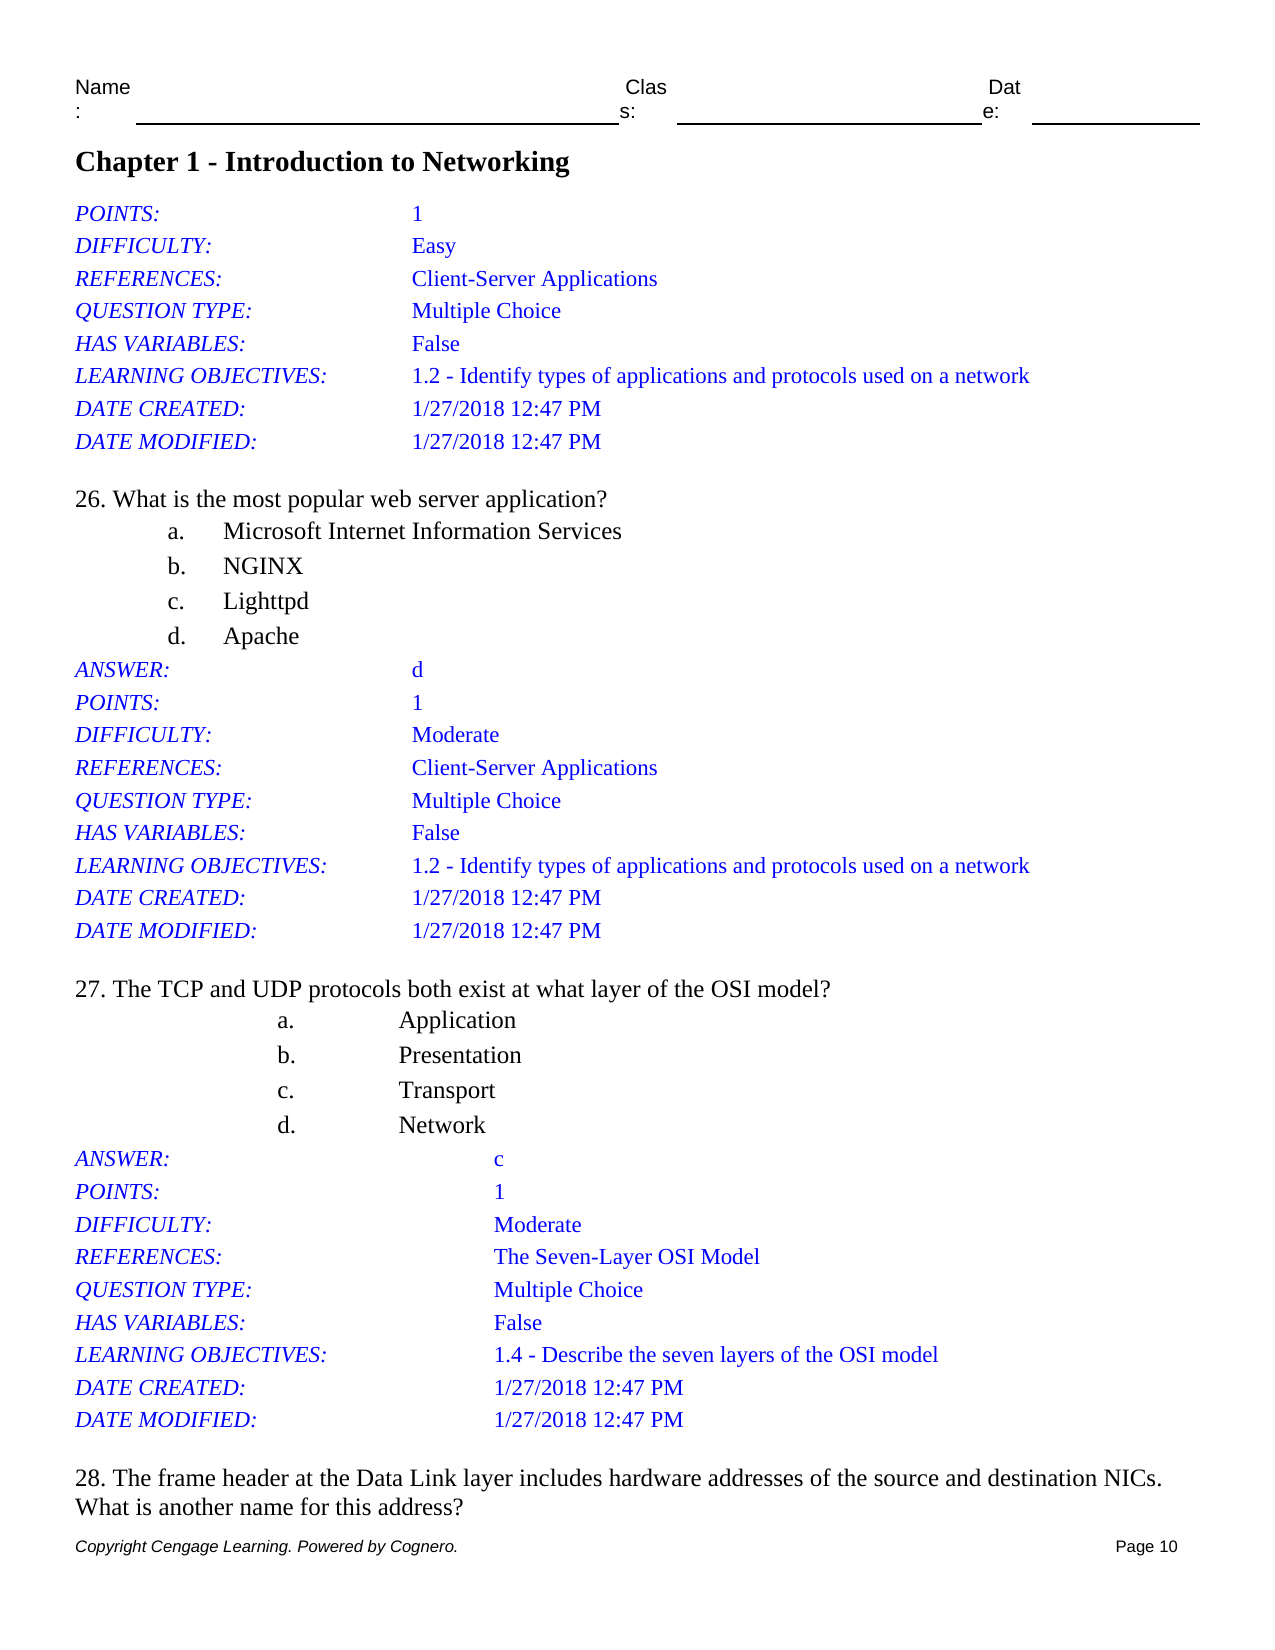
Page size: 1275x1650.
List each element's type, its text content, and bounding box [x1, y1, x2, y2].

table_header 26. What is the most popular web server application? [75, 484, 1200, 947]
table_header 27. The TCP and UDP protocols both exist at what layer of the OSI model? [75, 974, 1200, 1436]
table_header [75, 196, 1200, 457]
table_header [75, 1463, 1200, 1520]
